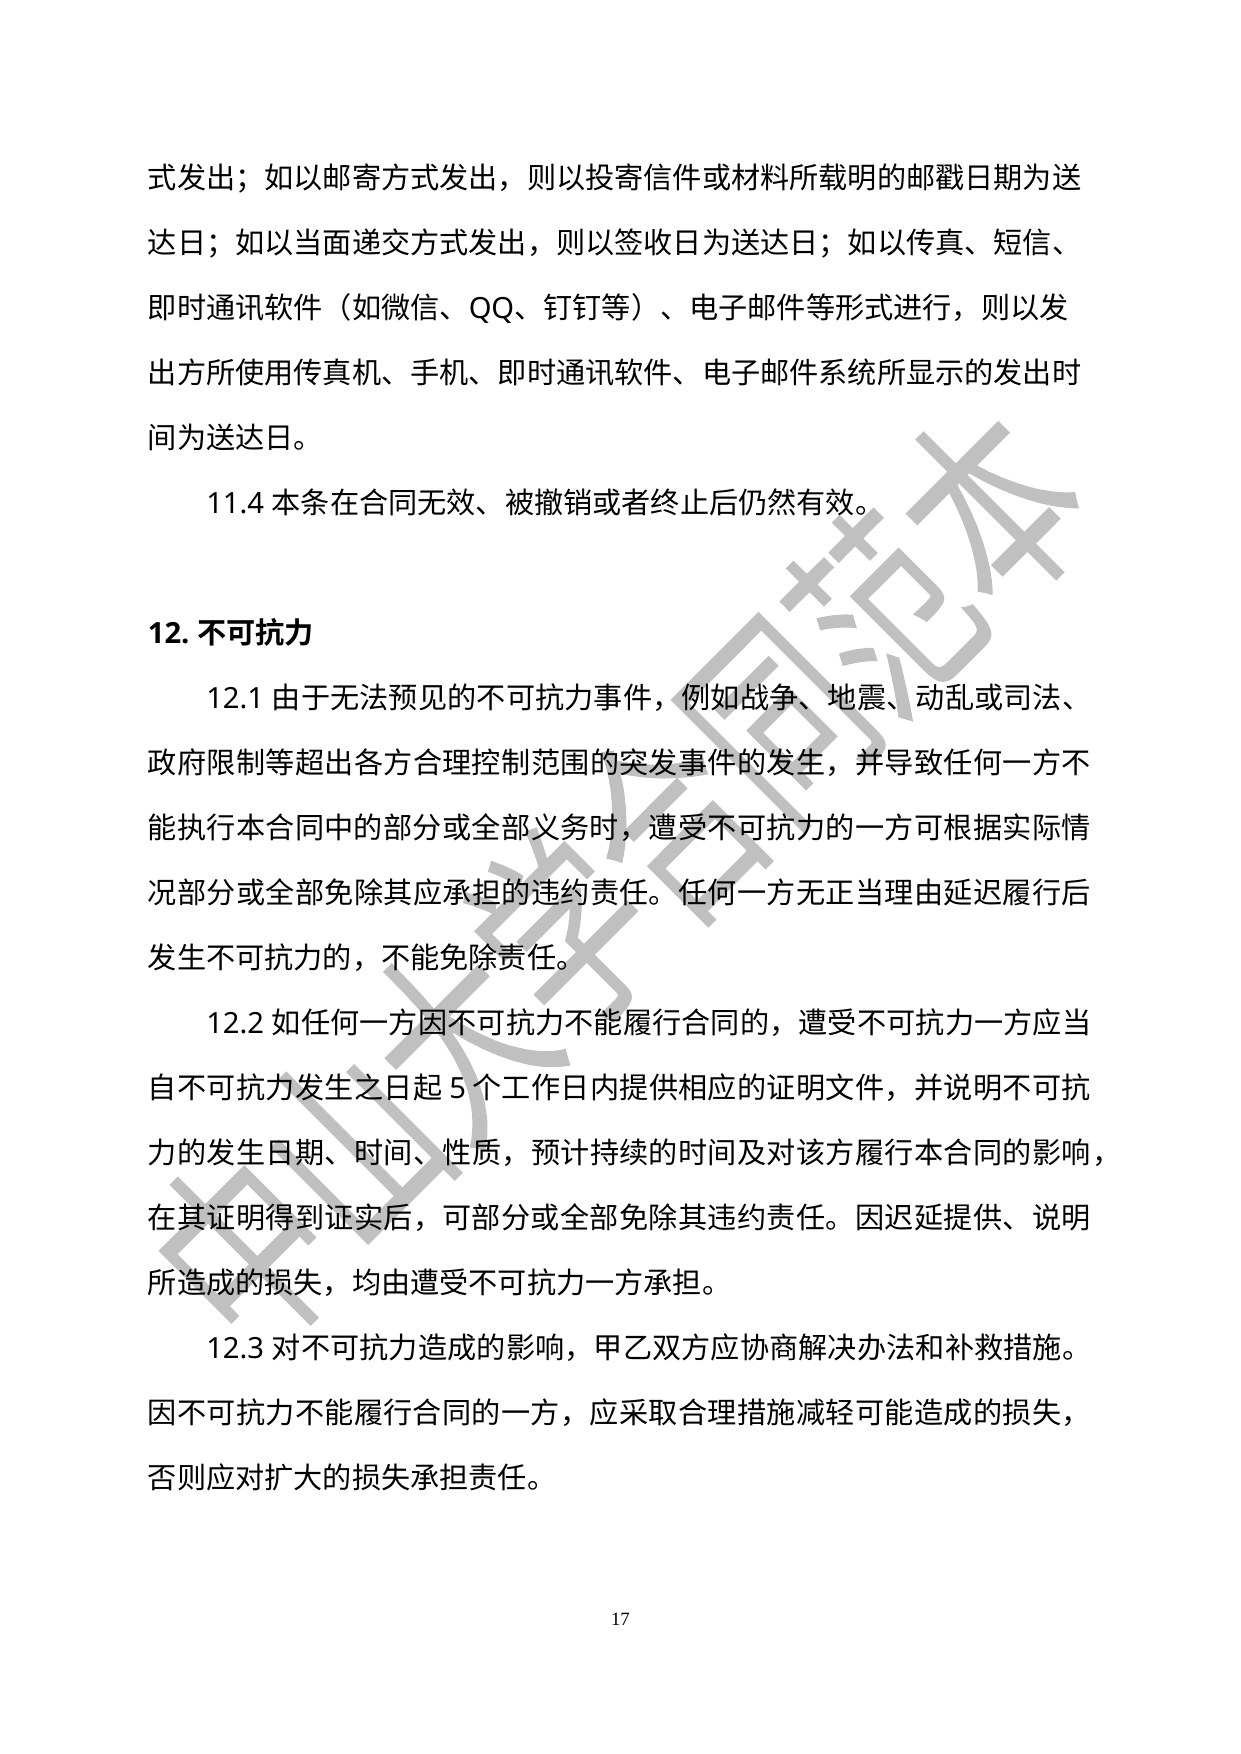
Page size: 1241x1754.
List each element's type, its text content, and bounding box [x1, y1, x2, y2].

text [148, 143, 1092, 468]
text 12.3 对不可抗力造成的影响，甲乙双方应协商解决办法和补救措施。因不可抗力不能履行合同的一方，应采取合理措施减轻可能造成的损失，否则应对扩大的损失承担责任。 [148, 1313, 1092, 1508]
text 11.4 本条在合同无效、被撤销或者终止后仍然有效。 [148, 468, 1092, 533]
text 12.1 由于无法预见的不可抗力事件，例如战争、地震、动乱或司法、政府限制等超出各方合理控制范围的突发事件的发生，并导致任何一方不能执行本合同中的部分或全部义务时，遭受不可抗力的一方可根据实际情况部分或全部免除其应承担的违约责任。任何一方无正当理由延迟履行后发生不可抗力的，不能免除责任。 [148, 663, 1092, 988]
text 12. 不可抗力 [148, 598, 1092, 663]
text 12.2 如任何一方因不可抗力不能履行合同的，遭受不可抗力一方应当自不可抗力发生之日起5个工作日内提供相应的证明文件，并说明不可抗力的发生日期、时间、性质，预计持续的时间及对该方履行本合同的影响，在其证明得到证实后，可部分或全部免除其违约责任。因迟延提供、说明所造成的损失，均由遭受不可抗力一方承担。 [148, 988, 1092, 1313]
